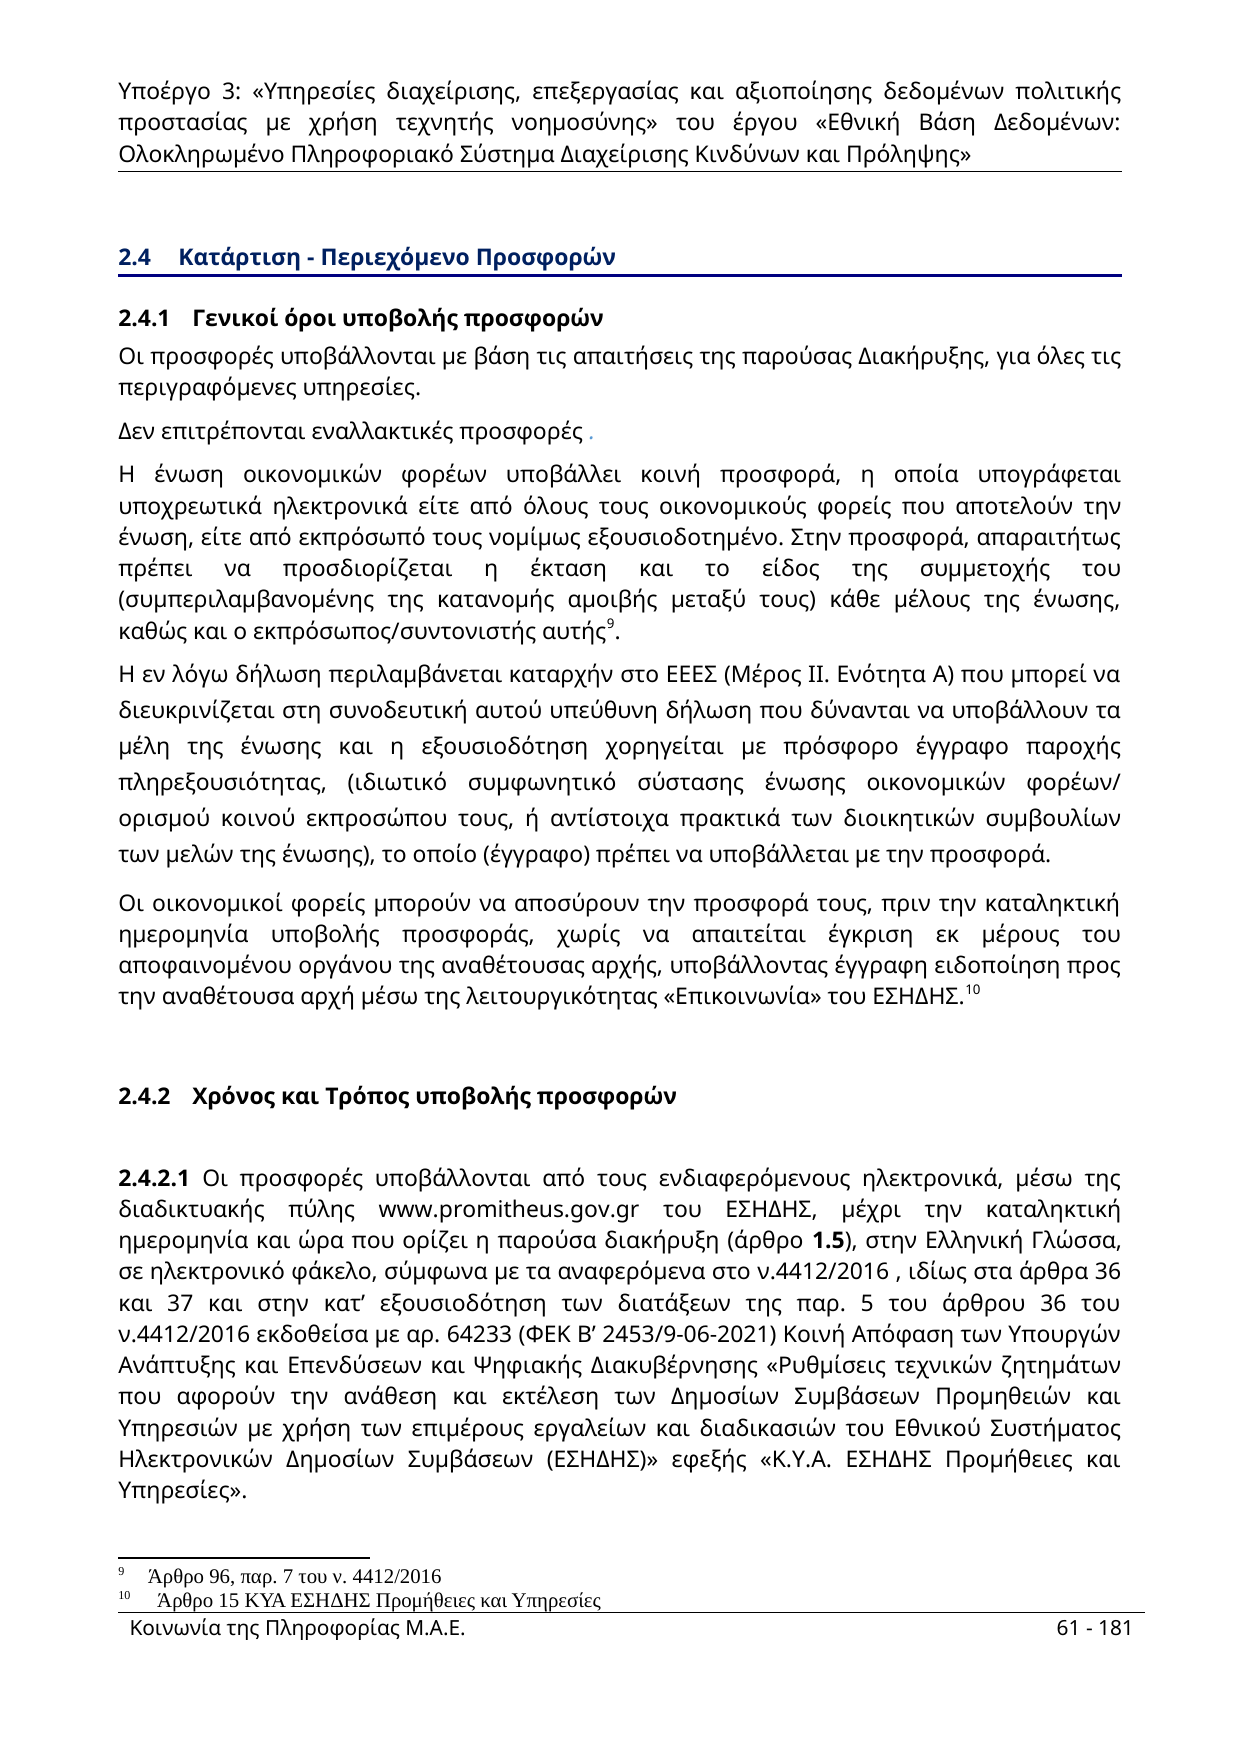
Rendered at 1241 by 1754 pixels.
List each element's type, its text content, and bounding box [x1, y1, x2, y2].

subtitle Κατάρτιση - Περιεχόμενο Προσφορών [118, 241, 1122, 274]
text Η εν λόγω δήλωση περιλαμβάνεται καταρχήν στο ΕΕΕΣ (Μέρος ΙΙ. Ενότητα Α) που μπορεί να διευκρινίζεται στη συνοδευτική αυτού υπεύθυνη δήλωση που δύνανται να υποβάλλουν τα μέλη της ένωσης και η εξουσιοδότηση χορηγείται με πρόσφορο έγγραφο παροχής πληρεξουσιότητας, (ιδιωτικό συμφωνητικό σύστασης ένωσης οικονομικών φορέων/ ορισμού κοινού εκπροσώπου τους, ή αντίστοιχα πρακτικά των διοικητικών συμβουλίων των μελών της ένωσης), το οποίο (έγγραφο) πρέπει να υποβάλλεται με την προσφορά. [118, 658, 1122, 869]
text Η ένωση οικονομικών φορέων υποβάλλει κοινή προσφορά, η οποία υπογράφεται υποχρεωτικά ηλεκτρονικά είτε από όλους τους οικονομικούς φορείς που αποτελούν την ένωση, είτε από εκπρόσωπό τους νομίμως εξουσιοδοτημένο. Στην προσφορά, απαραιτήτως πρέπει να προσδιορίζεται η έκταση και το είδος της συμμετοχής του (συμπεριλαμβανομένης της κατανομής αμοιβής μεταξύ τους) κάθε μέλους της ένωσης, καθώς και ο εκπρόσωπος/συντονιστής αυτής. [118, 458, 1122, 646]
subtitle Γενικοί όροι υποβολής προσφορών [118, 302, 1122, 333]
text Οι οικονομικοί φορείς μπορούν να αποσύρουν την προσφορά τους, πριν την καταληκτική ημερομηνία υποβολής προσφοράς, χωρίς να απαιτείται έγκριση εκ μέρους του αποφαινομένου οργάνου της αναθέτουσας αρχής, υποβάλλοντας έγγραφη ειδοποίηση προς την αναθέτουσα αρχή μέσω της λειτουργικότητας «Επικοινωνία» του ΕΣΗΔΗΣ. [118, 886, 1122, 1011]
subtitle Χρόνος και Τρόπος υποβολής προσφορών [118, 1080, 1122, 1111]
text 2.4.2.1 Οι προσφορές υποβάλλονται από τους ενδιαφερόμενους ηλεκτρονικά, μέσω της διαδικτυακής πύλης www.promitheus.gov.gr του ΕΣΗΔΗΣ, μέχρι την καταληκτική ημερομηνία και ώρα που ορίζει η παρούσα διακήρυξη (άρθρο 1.5), στην Ελληνική Γλώσσα, σε ηλεκτρονικό φάκελο, σύμφωνα με τα αναφερόμενα στο ν.4412/2016 , ιδίως στα άρθρα 36 και 37 και στην κατ’ εξουσιοδότηση των διατάξεων της παρ. 5 του άρθρου 36 του ν.4412/2016 εκδοθείσα με αρ. 64233 (ΦΕΚ Β’ 2453/9-06-2021) Κοινή Απόφαση των Υπουργών Ανάπτυξης και Επενδύσεων και Ψηφιακής Διακυβέρνησης «Ρυθμίσεις τεχνικών ζητημάτων που αφορούν την ανάθεση και εκτέλεση των Δημοσίων Συμβάσεων Προμηθειών και Υπηρεσιών με χρήση των επιμέρους εργαλείων και διαδικασιών του Εθνικού Συστήματος Ηλεκτρονικών Δημοσίων Συμβάσεων (ΕΣΗΔΗΣ)» εφεξής «Κ.Υ.Α. ΕΣΗΔΗΣ Προμήθειες και Υπηρεσίες». [118, 1161, 1122, 1505]
text Δεν επιτρέπονται εναλλακτικές προσφορές . [118, 414, 1122, 446]
text Οι προσφορές υποβάλλονται με βάση τις απαιτήσεις της παρούσας Διακήρυξης, για όλες τις περιγραφόμενες υπηρεσίες. [118, 339, 1122, 402]
